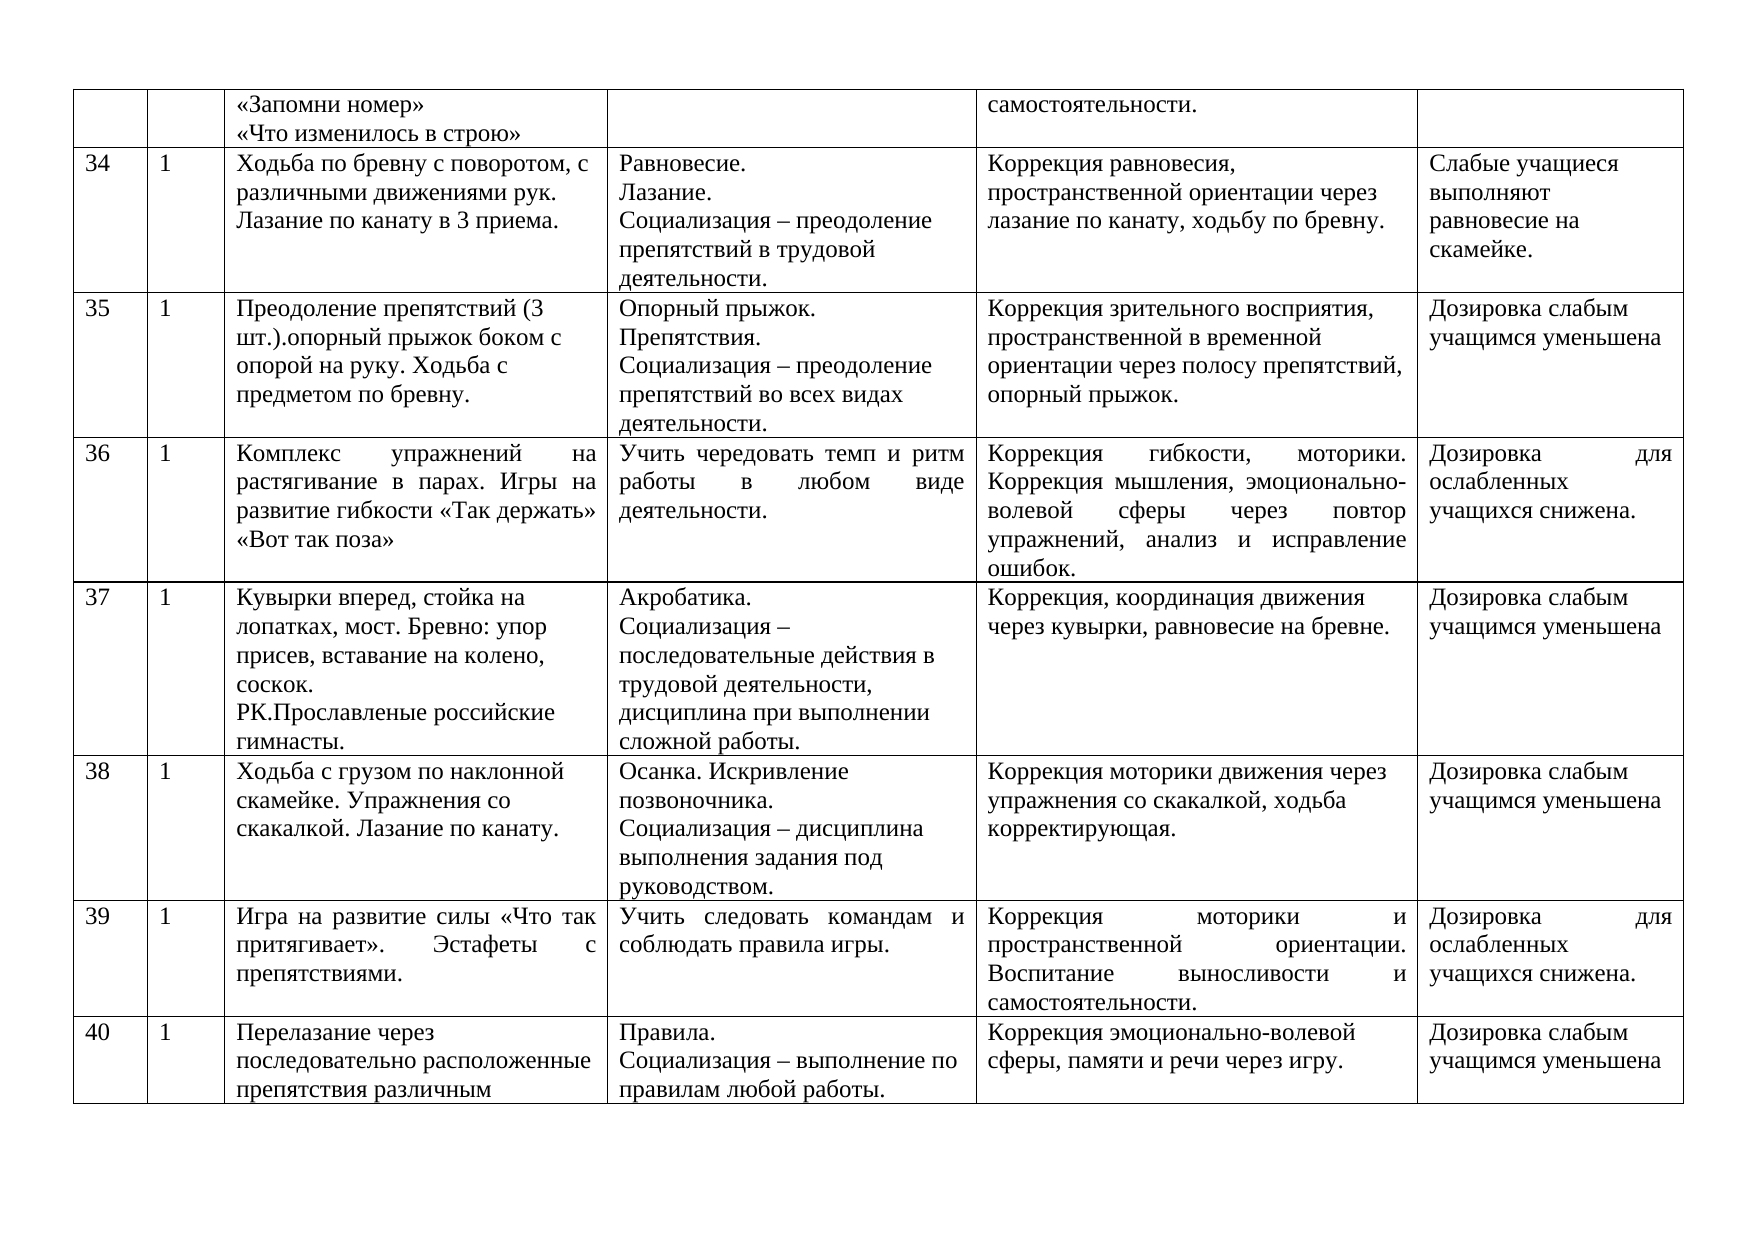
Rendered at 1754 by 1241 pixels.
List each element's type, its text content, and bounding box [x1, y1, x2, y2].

table_cell Дозировка слабым учащимся уменьшена [1418, 756, 1683, 900]
table_cell Коррекция равновесия, пространственной ориентации через лазание по канату, ходьбу по бревну. [977, 148, 1417, 292]
table_cell 1 [148, 1017, 224, 1103]
table_cell Ходьба по бревну с поворотом, с различными движениями рук. Лазание по канату в 3 приема. [225, 148, 607, 292]
table_cell 36 [74, 438, 147, 581]
table_cell 33 [74, 90, 147, 147]
table_cell Дозировка для ослабленных учащихся снижена. [1418, 438, 1683, 581]
table_cell 37 [74, 583, 147, 755]
table_cell 1 [148, 438, 224, 581]
table_cell Игра на развитие силы «Что так притягивает». Эстафеты с препятствиями. [225, 901, 607, 1016]
table_cell 38 [74, 756, 147, 900]
table_cell Дозировка для ослабленных учащихся снижена. [1418, 901, 1683, 1016]
table_cell Учить чередовать темп и ритм работы в любом виде деятельности. [608, 438, 976, 581]
table_cell 1 [148, 148, 224, 292]
table_cell Учить следовать командам и соблюдать правила игры. [608, 901, 976, 1016]
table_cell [977, 1017, 1417, 1103]
table_cell Коррекция моторики и пространственной ориентации. Воспитание выносливости и самостоятельности. [977, 901, 1417, 1016]
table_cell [1418, 90, 1683, 147]
table_cell Ходьба с грузом по наклонной скамейке. Упражнения со скакалкой. Лазание по канату. [225, 756, 607, 900]
table_cell Коррекция гибкости, моторики. Коррекция мышления, эмоционально-волевой сферы через повтор упражнений, анализ и исправление ошибок. [977, 438, 1417, 581]
table_cell Коррекция зрительного восприятия, пространственной в временной ориентации через полосу препятствий, опорный прыжок. [977, 293, 1417, 437]
table_cell Равновесие. Лазание. Социализация – преодоление препятствий в трудовой деятельности. [608, 148, 976, 292]
table_cell 40 [74, 1017, 147, 1103]
table_cell Дозировка слабым учащимся уменьшена [1418, 293, 1683, 437]
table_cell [225, 1017, 607, 1103]
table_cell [977, 90, 1417, 147]
table_cell 39 [74, 901, 147, 1016]
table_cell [608, 1017, 976, 1103]
table_cell 1 [148, 583, 224, 755]
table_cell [225, 90, 607, 147]
table_cell Преодоление препятствий (3 шт.).опорный прыжок боком с опорой на руку. Ходьба с предметом по бревну. [225, 293, 607, 437]
table_cell Комплекс упражнений на растягивание в парах. Игры на развитие гибкости «Так держать» «Вот так поза» [225, 438, 607, 581]
table_cell 34 [74, 148, 147, 292]
table_cell Коррекция, координация движения через кувырки, равновесие на бревне. [977, 583, 1417, 755]
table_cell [1418, 1017, 1683, 1103]
table_cell Кувырки вперед, стойка на лопатках, мост. Бревно: упор присев, вставание на колено, соскок. РК.Прославленые российские гимнасты. [225, 583, 607, 755]
table_cell 35 [74, 293, 147, 437]
table_cell 1 [148, 293, 224, 437]
table_cell 1 [148, 756, 224, 900]
table_cell Акробатика. Социализация – последовательные действия в трудовой деятельности, дисциплина при выполнении сложной работы. [608, 583, 976, 755]
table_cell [608, 90, 976, 147]
table_cell Опорный прыжок. Препятствия. Социализация – преодоление препятствий во всех видах деятельности. [608, 293, 976, 437]
table_cell 1 [148, 901, 224, 1016]
table_cell Осанка. Искривление позвоночника. Социализация – дисциплина выполнения задания под руководством. [608, 756, 976, 900]
table_cell 1 [148, 90, 224, 147]
table_cell Коррекция моторики движения через упражнения со скакалкой, ходьба корректирующая. [977, 756, 1417, 900]
table_cell Дозировка слабым учащимся уменьшена [1418, 583, 1683, 755]
table_cell Слабые учащиеся выполняют равновесие на скамейке. [1418, 148, 1683, 292]
